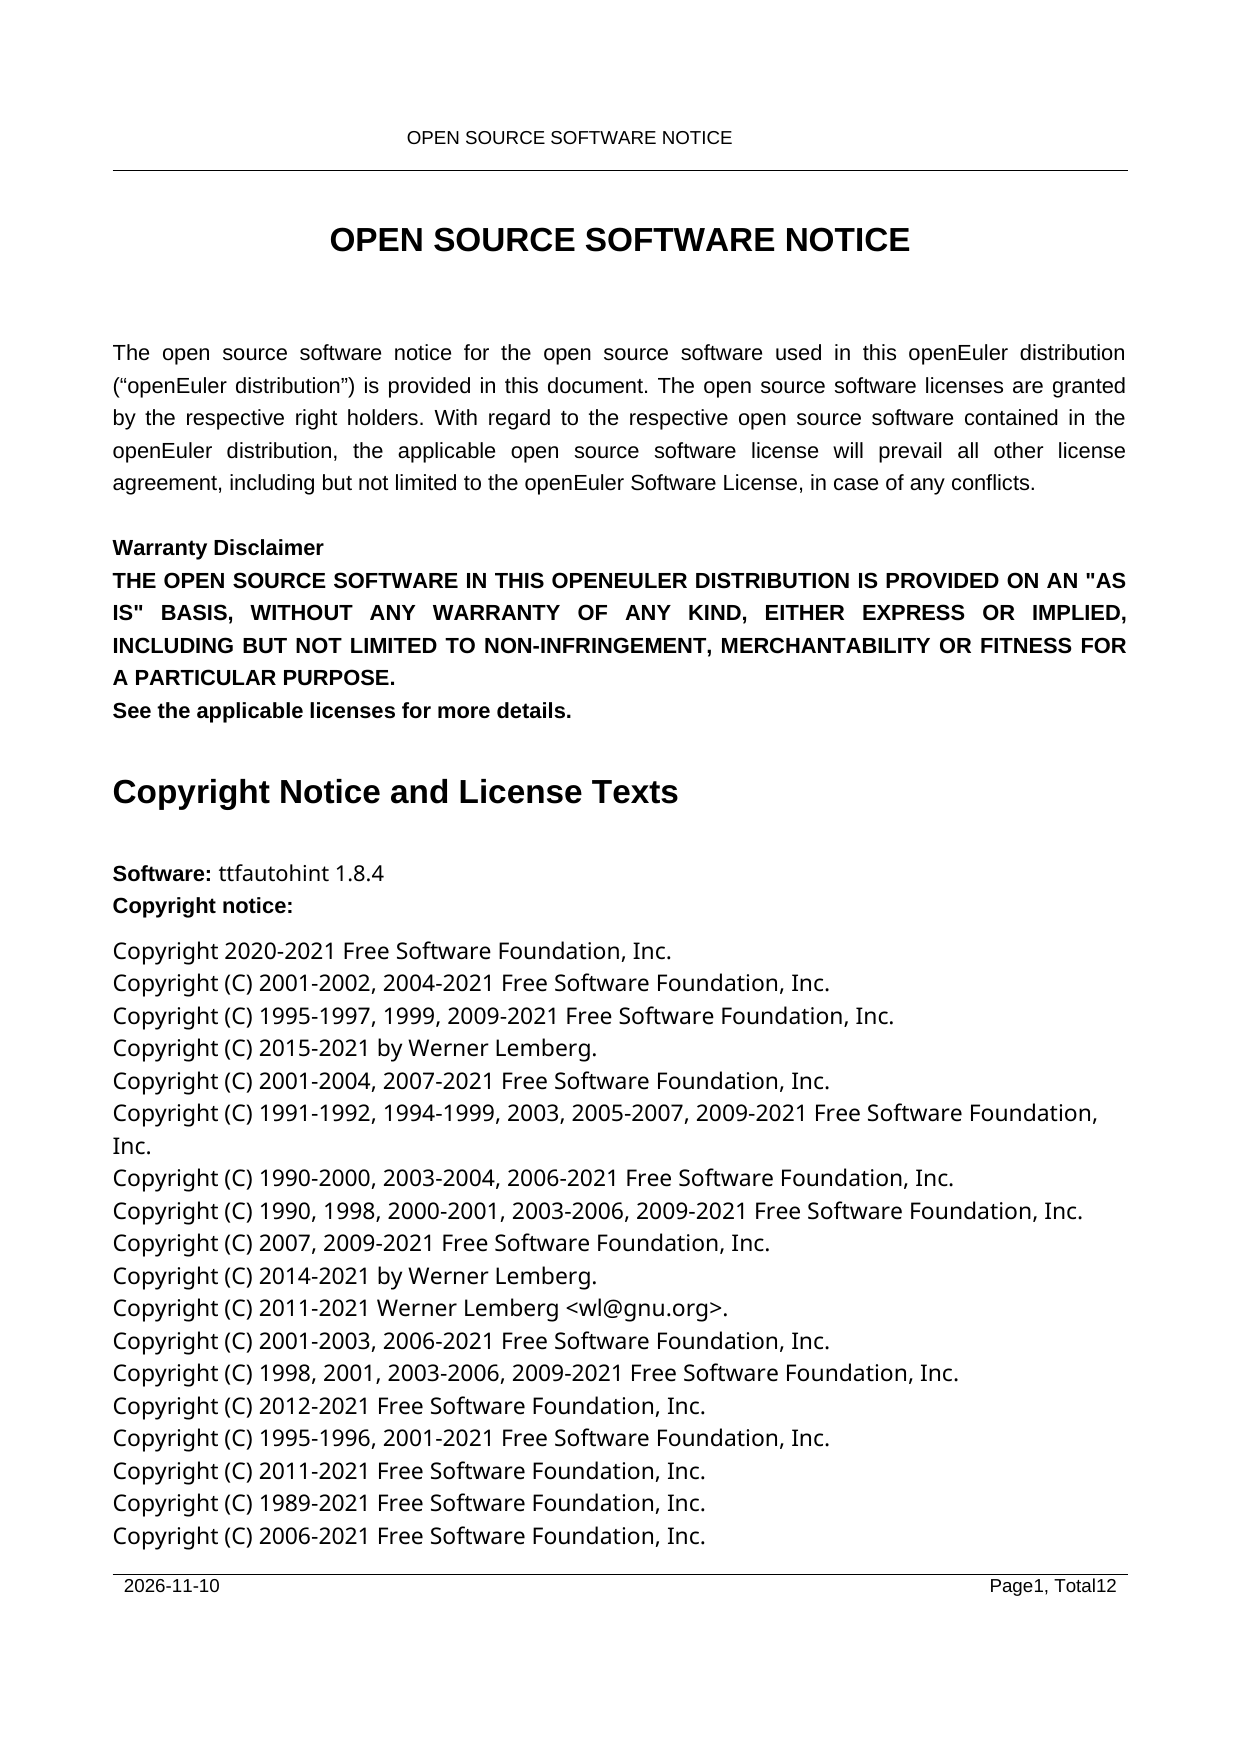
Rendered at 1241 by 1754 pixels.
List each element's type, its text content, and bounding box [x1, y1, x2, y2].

text The open source software notice for the open source software used in this openEuler distribution (“openEuler distribution”) is provided in this document. The open source software licenses are granted by the respective right holders. With regard to the respective open source software contained in the openEuler distribution, the applicable open source software license will prevail all other license agreement, including but not limited to the openEuler Software License, in case of any conflicts. [112, 336, 1128, 499]
text OPEN SOURCE SOFTWARE NOTICE [112, 206, 1128, 271]
text Warranty Disclaimer [112, 531, 1128, 564]
text THE OPEN SOURCE SOFTWARE IN THIS OPENEULER DISTRIBUTION IS PROVIDED ON AN "AS IS" BASIS, WITHOUT ANY WARRANTY OF ANY KIND, EITHER EXPRESS OR IMPLIED, INCLUDING BUT NOT LIMITED TO NON-INFRINGEMENT, MERCHANTABILITY OR FITNESS FOR A PARTICULAR PURPOSE. See the applicable licenses for more details. [112, 564, 1128, 726]
title Software: ttfautohint 1.8.4 [112, 856, 1128, 889]
text Copyright Notice and License Texts [112, 759, 1128, 824]
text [112, 934, 1128, 1551]
text Copyright notice: [112, 889, 1128, 921]
